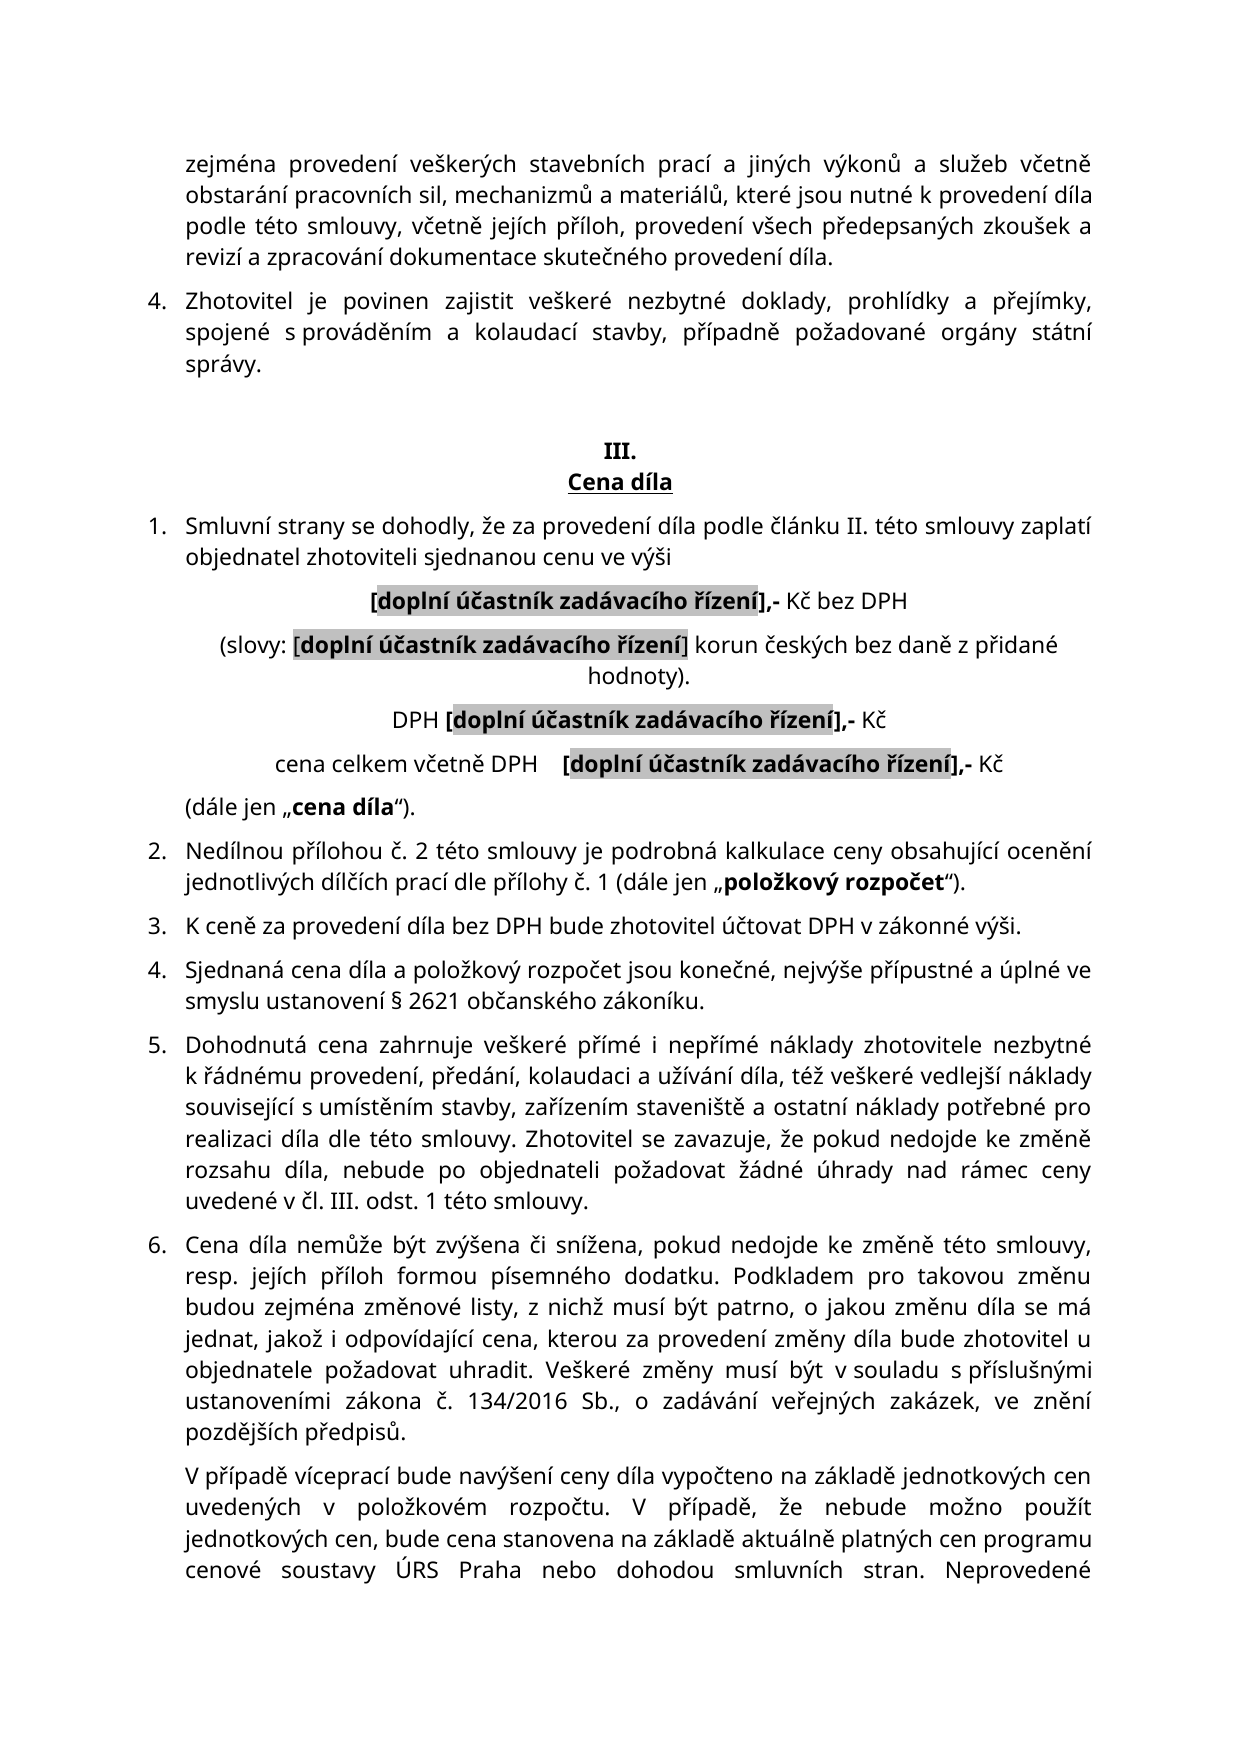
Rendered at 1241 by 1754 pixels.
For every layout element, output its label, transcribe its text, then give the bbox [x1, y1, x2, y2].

list K ceně za provedení díla bez DPH bude zhotovitel účtovat DPH v zákonné výši. [148, 910, 1093, 941]
text DPH [doplní účastník zadávacího řízení],- Kč [185, 704, 453, 735]
list Sjednaná cena díla a položkový rozpočet jsou konečné, nejvýše přípustné a úplné ve smyslu ustanovení § 2621 občanského zákoníku. [148, 954, 1093, 1016]
text (dále jen „cena díla“). [185, 791, 1093, 823]
text cena celkem včetně DPH [doplní účastník zadávacího řízení],- Kč [185, 748, 570, 779]
text DPH [doplní účastník zadávacího řízení],- Kč [833, 704, 1093, 735]
list Nedílnou přílohou č. 2 této smlouvy je podrobná kalkulace ceny obsahující ocenění jednotlivých dílčích prací dle přílohy č. 1 (dále jen „položkový rozpočet“). [148, 835, 1093, 898]
text [doplní účastník zadávacího řízení],- Kč bez DPH [758, 585, 1093, 616]
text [185, 1460, 1093, 1585]
list Cena díla nemůže být zvýšena či snížena, pokud nedojde ke změně této smlouvy, resp. jejích příloh formou písemného dodatku. Podkladem pro takovou změnu budou zejména změnové listy, z nichž musí být patrno, o jakou změnu díla se má jednat, jakož i odpovídající cena, kterou za provedení změny díla bude zhotovitel u objednatele požadovat uhradit. Veškeré změny musí být v souladu s příslušnými ustanoveními zákona č. 134/2016 Sb., o zadávání veřejných zakázek, ve znění pozdějších předpisů. [148, 1229, 1093, 1448]
text III. [148, 435, 1093, 466]
list Zhotovitel je povinen zajistit veškeré nezbytné doklady, prohlídky a přejímky, spojené s prováděním a kolaudací stavby, případně požadované orgány státní správy. [148, 285, 1093, 379]
text (slovy: [doplní účastník zadávacího řízení] korun českých bez daně z přidané hodnoty). [185, 629, 1093, 691]
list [148, 148, 1093, 273]
text cena celkem včetně DPH [doplní účastník zadávacího řízení],- Kč [951, 748, 1093, 779]
list Smluvní strany se dohodly, že za provedení díla podle článku II. této smlouvy zaplatí objednatel zhotoviteli sjednanou cenu ve výši [148, 510, 1093, 573]
text Cena díla [148, 466, 1093, 498]
list Dohodnutá cena zahrnuje veškeré přímé i nepřímé náklady zhotovitele nezbytné k řádnému provedení, předání, kolaudaci a užívání díla, též veškeré vedlejší náklady související s umístěním stavby, zařízením staveniště a ostatní náklady potřebné pro realizaci díla dle této smlouvy. Zhotovitel se zavazuje, že pokud nedojde ke změně rozsahu díla, nebude po objednateli požadovat žádné úhrady nad rámec ceny uvedené v čl. III. odst. 1 této smlouvy. [148, 1029, 1093, 1216]
text [doplní účastník zadávacího řízení],- Kč bez DPH [185, 585, 377, 616]
